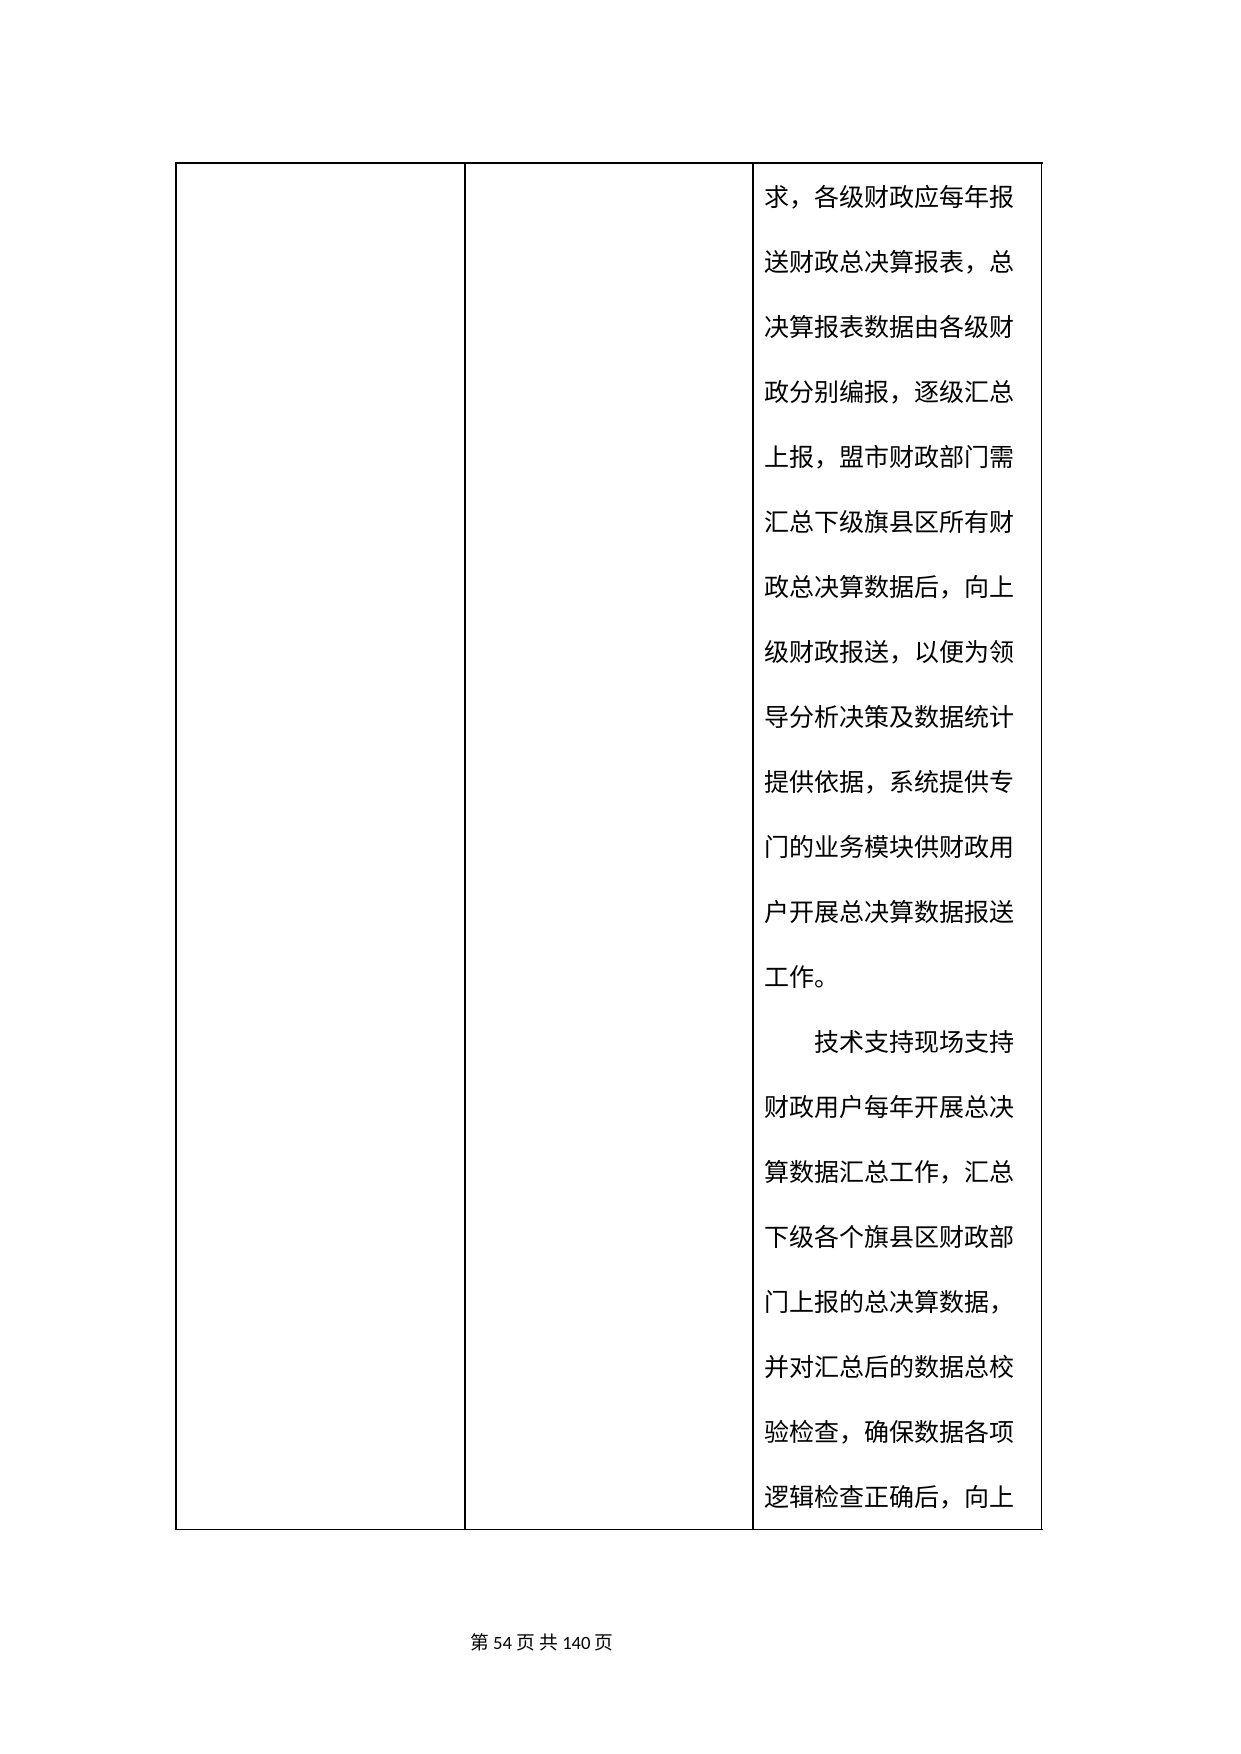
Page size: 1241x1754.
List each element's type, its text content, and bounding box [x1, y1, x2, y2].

table_cell 3 [177, 164, 464, 1528]
table_cell [466, 164, 752, 1528]
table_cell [754, 164, 1041, 1528]
